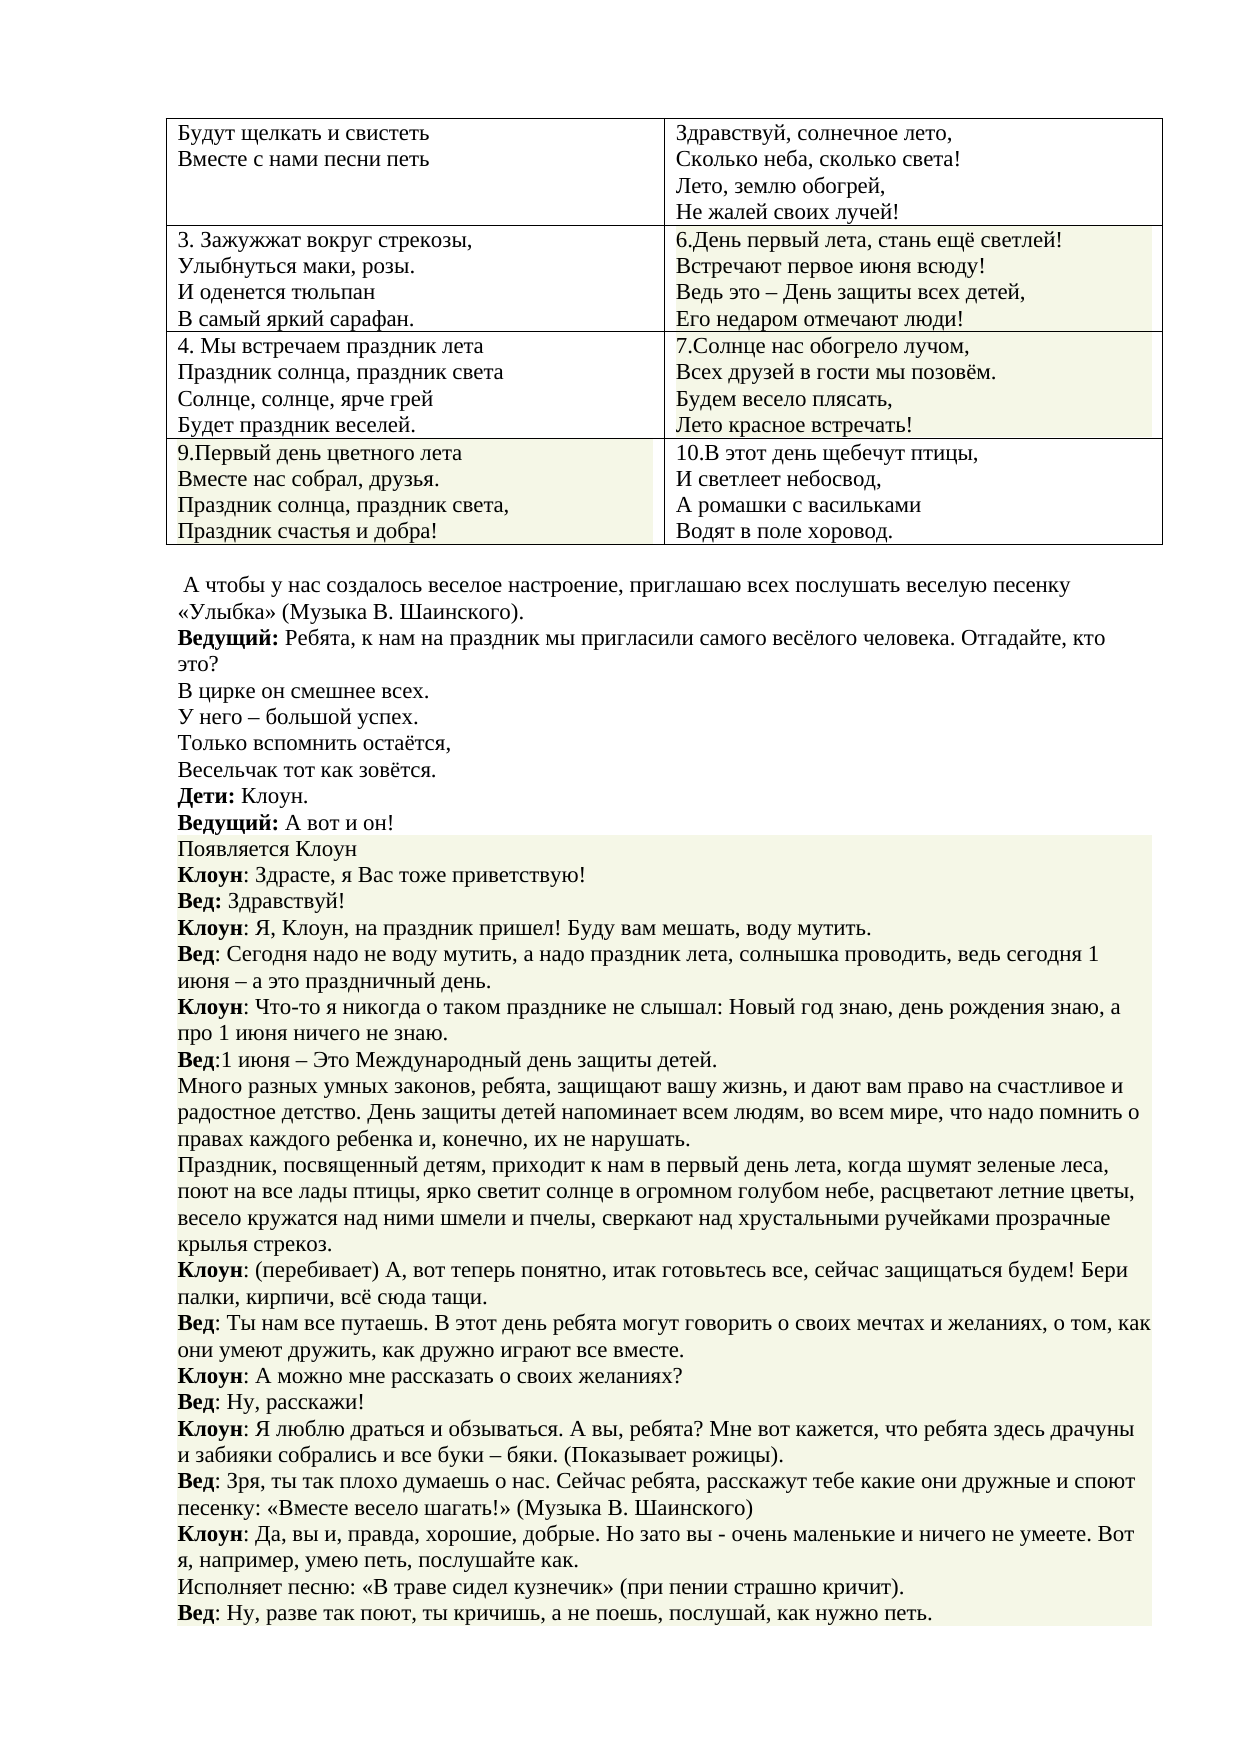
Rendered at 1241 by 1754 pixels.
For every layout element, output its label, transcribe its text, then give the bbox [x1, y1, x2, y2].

text Вед:1 июня – Это Международный день защиты детей. [177, 1046, 1152, 1072]
text Вед: Здравствуй! [177, 888, 1152, 914]
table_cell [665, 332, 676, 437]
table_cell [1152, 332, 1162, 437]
table_cell 4. Мы встречаем праздник лета Праздник солнца, праздник света Солнце, солнце, ярче грей Будет праздник веселей. [167, 332, 664, 437]
text Клоун: Я, Клоун, на праздник пришел! Буду вам мешать, воду мутить. [177, 914, 1152, 940]
text Ведущий: Ребята, к нам на праздник мы пригласили самого весёлого человека. Отгадайте, кто это? В цирке он смешнее всех. У него – большой успех. Только вспомнить остаётся, Весельчак тот как зовётся. Дети: Клоун. Ведущий: А вот и он! [177, 624, 1152, 835]
text Клоун: Я люблю драться и обзываться. А вы, ребята? Мне вот кажется, что ребята здесь драчуны и забияки собрались и все буки – бяки. (Показывает рожицы). [177, 1415, 1152, 1467]
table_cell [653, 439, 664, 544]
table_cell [665, 119, 1162, 224]
table_cell 10.В этот день щебечут птицы, И светлеет небосвод, А ромашки с васильками Водят в поле хоровод. [665, 439, 1162, 544]
text Клоун: Да, вы и, правда, хорошие, добрые. Но зато вы - очень маленькие и ничего не умеете. Вот я, например, умею петь, послушайте как. [177, 1520, 1152, 1573]
text Вед: Ну, расскажи! [177, 1388, 1152, 1415]
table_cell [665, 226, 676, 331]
text Вед: Сегодня надо не воду мутить, а надо праздник лета, солнышка проводить, ведь сегодня 1 июня – а это праздничный день. [177, 940, 1152, 993]
text Клоун: Здрасте, я Вас тоже приветствую! [177, 861, 1152, 888]
text А чтобы у нас создалось веселое настроение, приглашаю всех послушать веселую песенку «Улыбка» (Музыка В. Шаинского). [177, 571, 1152, 624]
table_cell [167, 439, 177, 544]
table_cell 3. Зажужжат вокруг стрекозы, Улыбнуться маки, розы. И оденется тюльпан В самый яркий сарафан. [167, 226, 664, 331]
text Клоун: Что-то я никогда о таком празднике не слышал: Новый год знаю, день рождения знаю, а про 1 июня ничего не знаю. [177, 993, 1152, 1046]
text Исполняет песню: «В траве сидел кузнечик» (при пении страшно кричит). Вед: Ну, разве так поют, ты кричишь, а не поешь, послушай, как нужно петь. [177, 1573, 1152, 1626]
text Клоун: (перебивает) А, вот теперь понятно, итак готовьтесь все, сейчас защищаться будем! Бери палки, кирпичи, всё сюда тащи. [177, 1257, 1152, 1309]
text Вед: Ты нам все путаешь. В этот день ребята могут говорить о своих мечтах и желаниях, о том, как они умеют дружить, как дружно играют все вместе. [177, 1309, 1152, 1362]
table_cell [167, 119, 664, 224]
text Появляется Клоун [177, 835, 1152, 861]
text Клоун: А можно мне рассказать о своих желаниях? [177, 1362, 1152, 1388]
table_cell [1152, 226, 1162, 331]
text Вед: Зря, ты так плохо думаешь о нас. Сейчас ребята, расскажут тебе какие они дружные и споют песенку: «Вместе весело шагать!» (Музыка В. Шаинского) [177, 1467, 1152, 1520]
text Много разных умных законов, ребята, защищают вашу жизнь, и дают вам право на счастливое и радостное детство. День защиты детей напоминает всем людям, во всем мире, что надо помнить о правах каждого ребенка и, конечно, их не нарушать. Праздник, посвященный детям, приходит к нам в первый день лета, когда шумят зеленые леса, поют на все лады птицы, ярко светит солнце в огромном голубом небе, расцветают летние цветы, весело кружатся над ними шмели и пчелы, сверкают над хрустальными ручейками прозрачные крылья стрекоз. [177, 1072, 1152, 1257]
